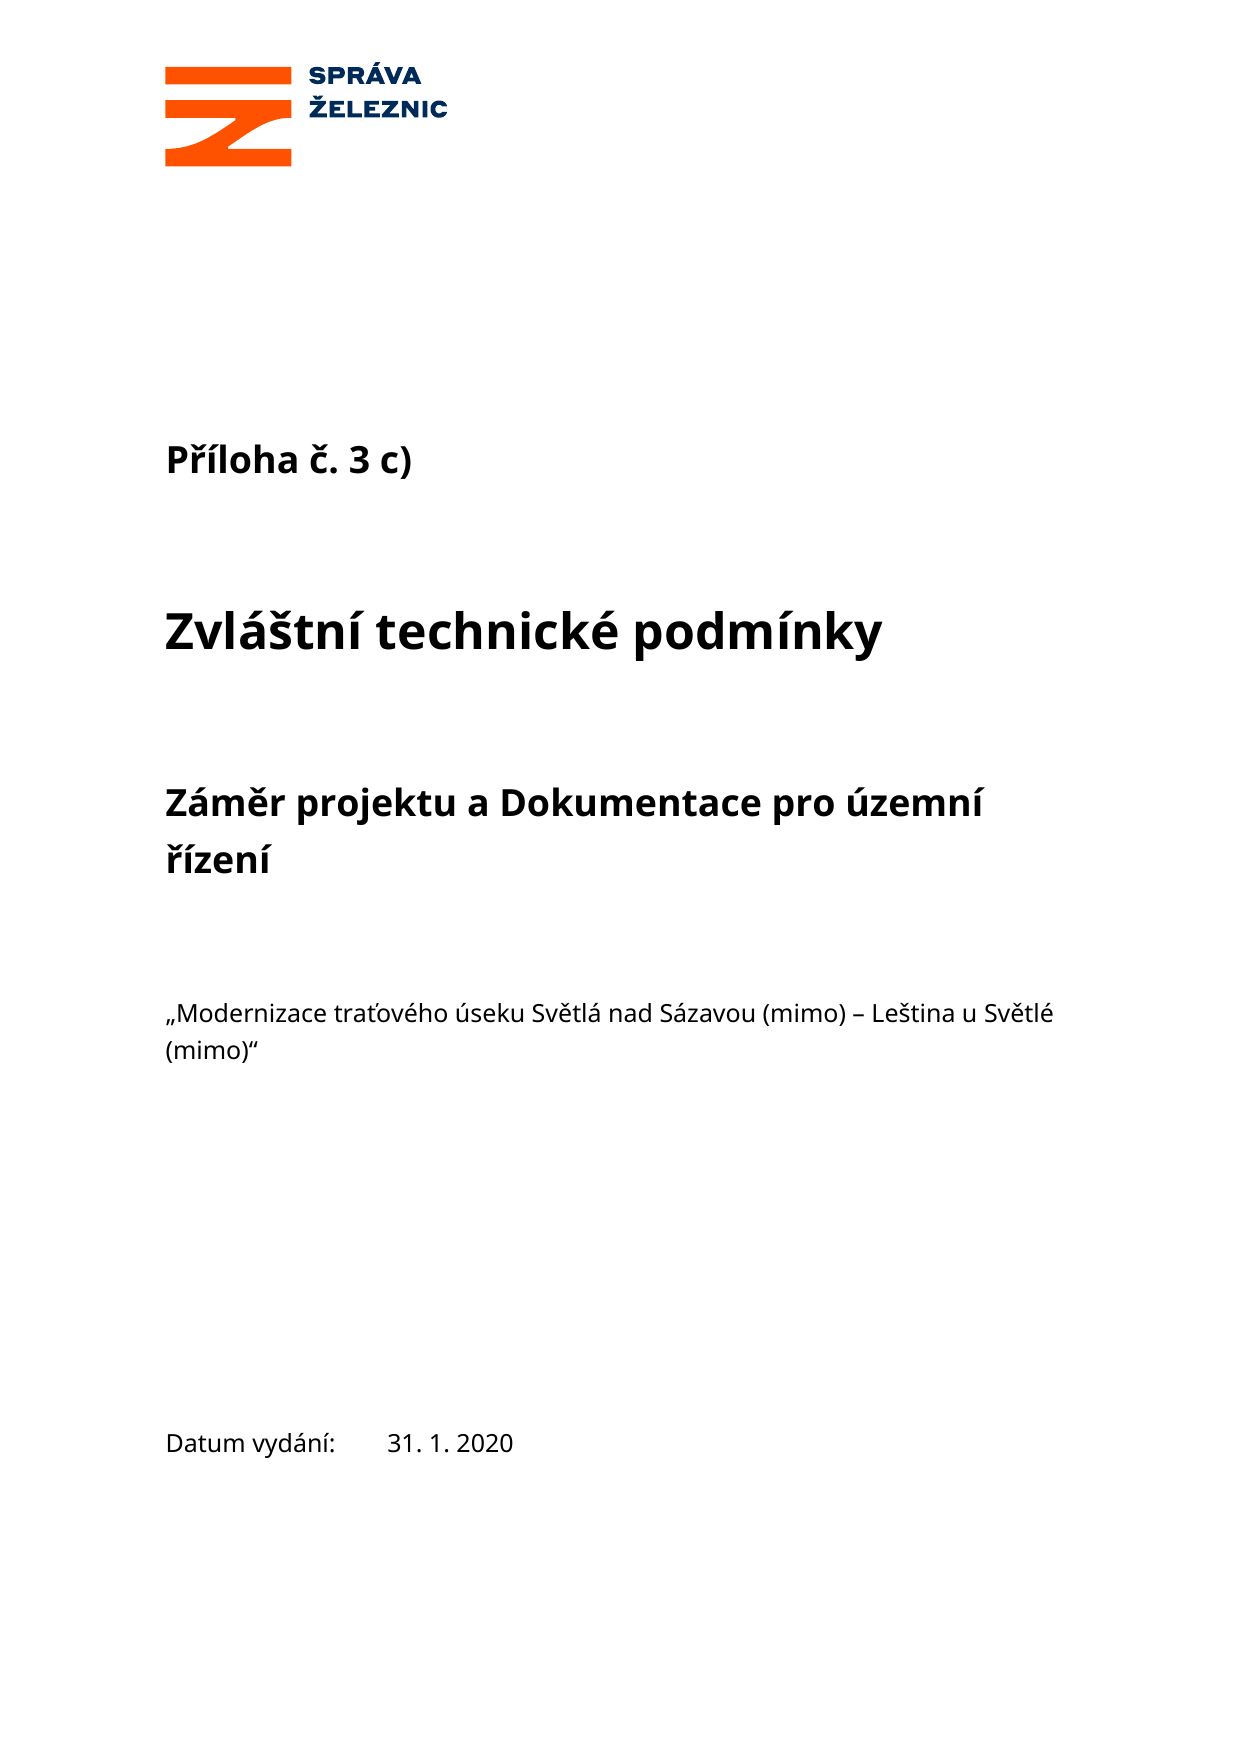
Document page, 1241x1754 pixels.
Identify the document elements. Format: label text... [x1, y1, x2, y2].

text Zvláštní technické podmínky [165, 596, 1075, 664]
text Záměr projektu a Dokumentace pro územní řízení [165, 777, 1075, 884]
text Příloha č. 3 c) [165, 433, 1075, 484]
text Datum vydání: 31. 1. 2020 [165, 1426, 1075, 1460]
